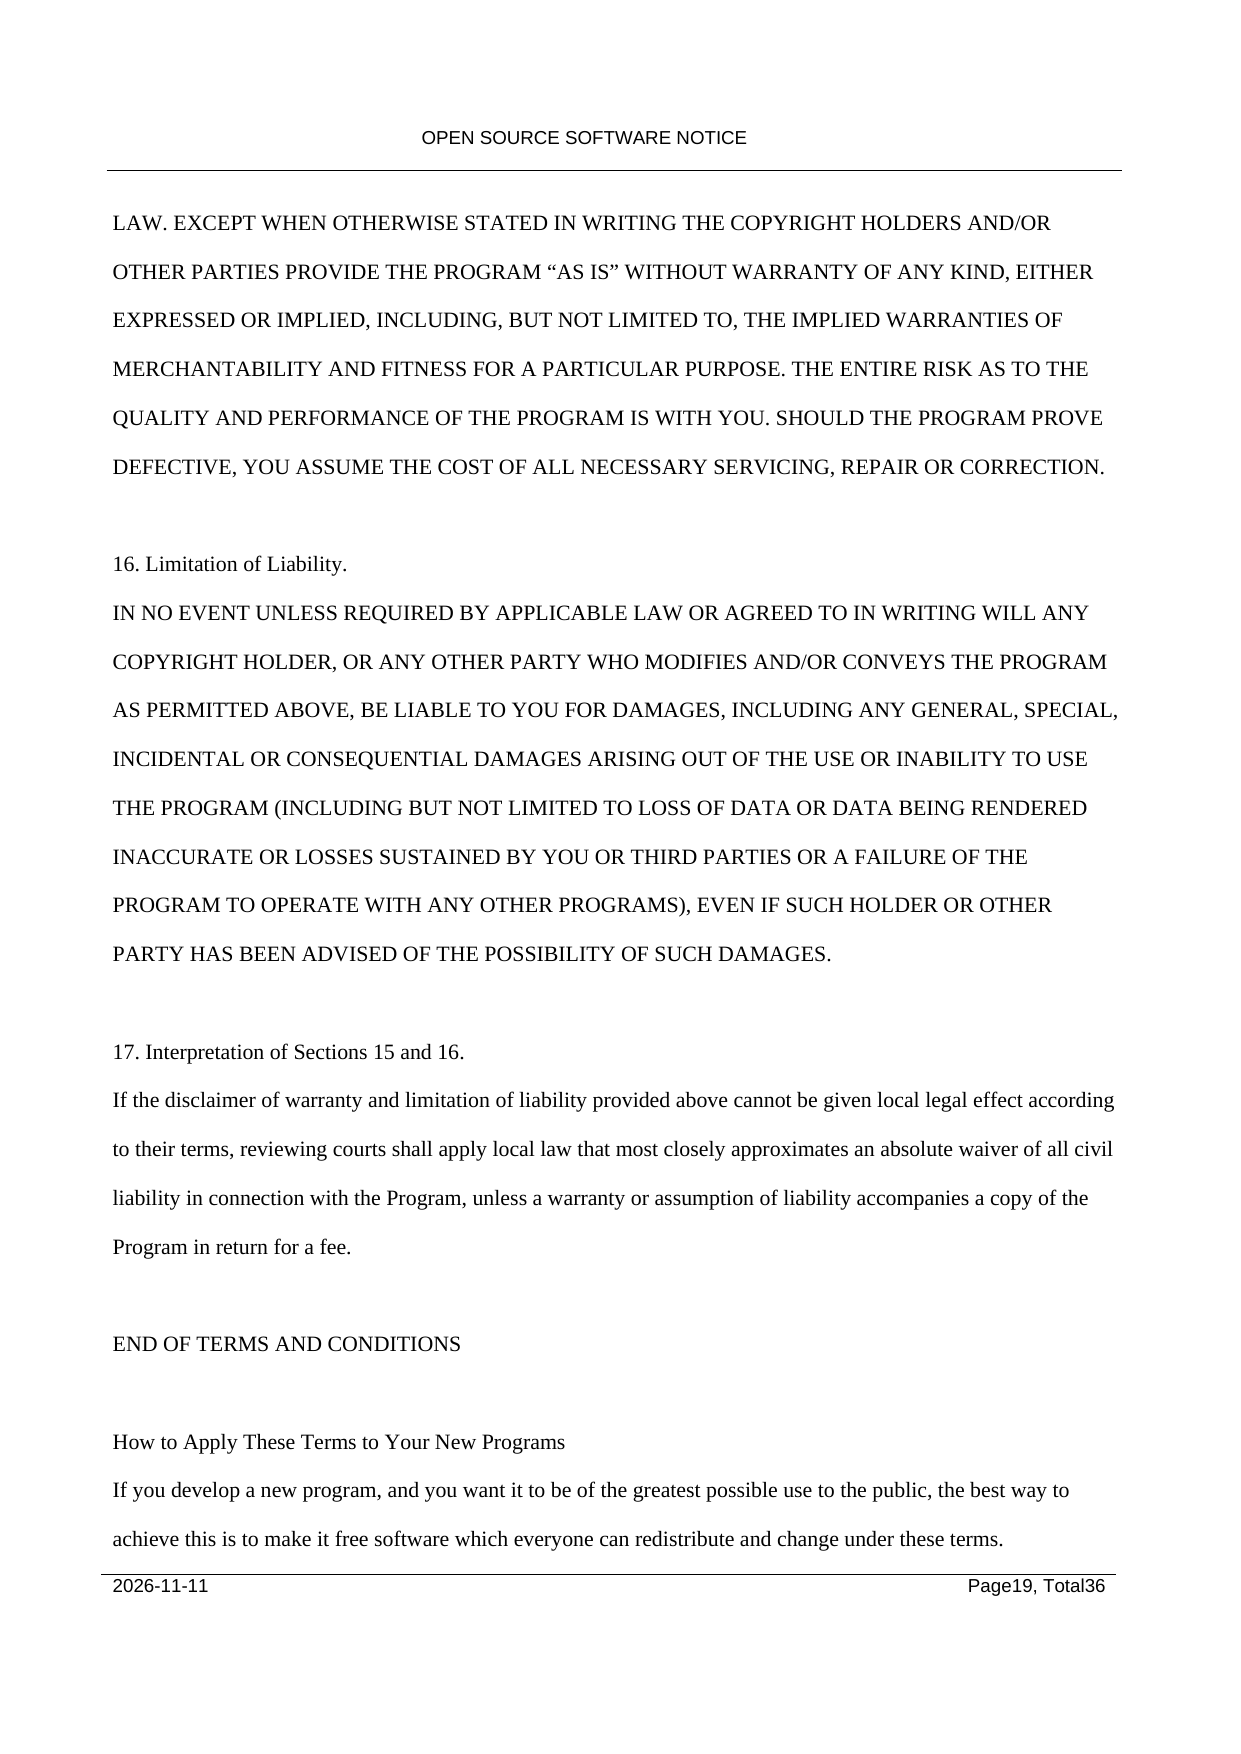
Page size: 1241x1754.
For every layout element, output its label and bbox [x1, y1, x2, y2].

text [112, 206, 1128, 1555]
